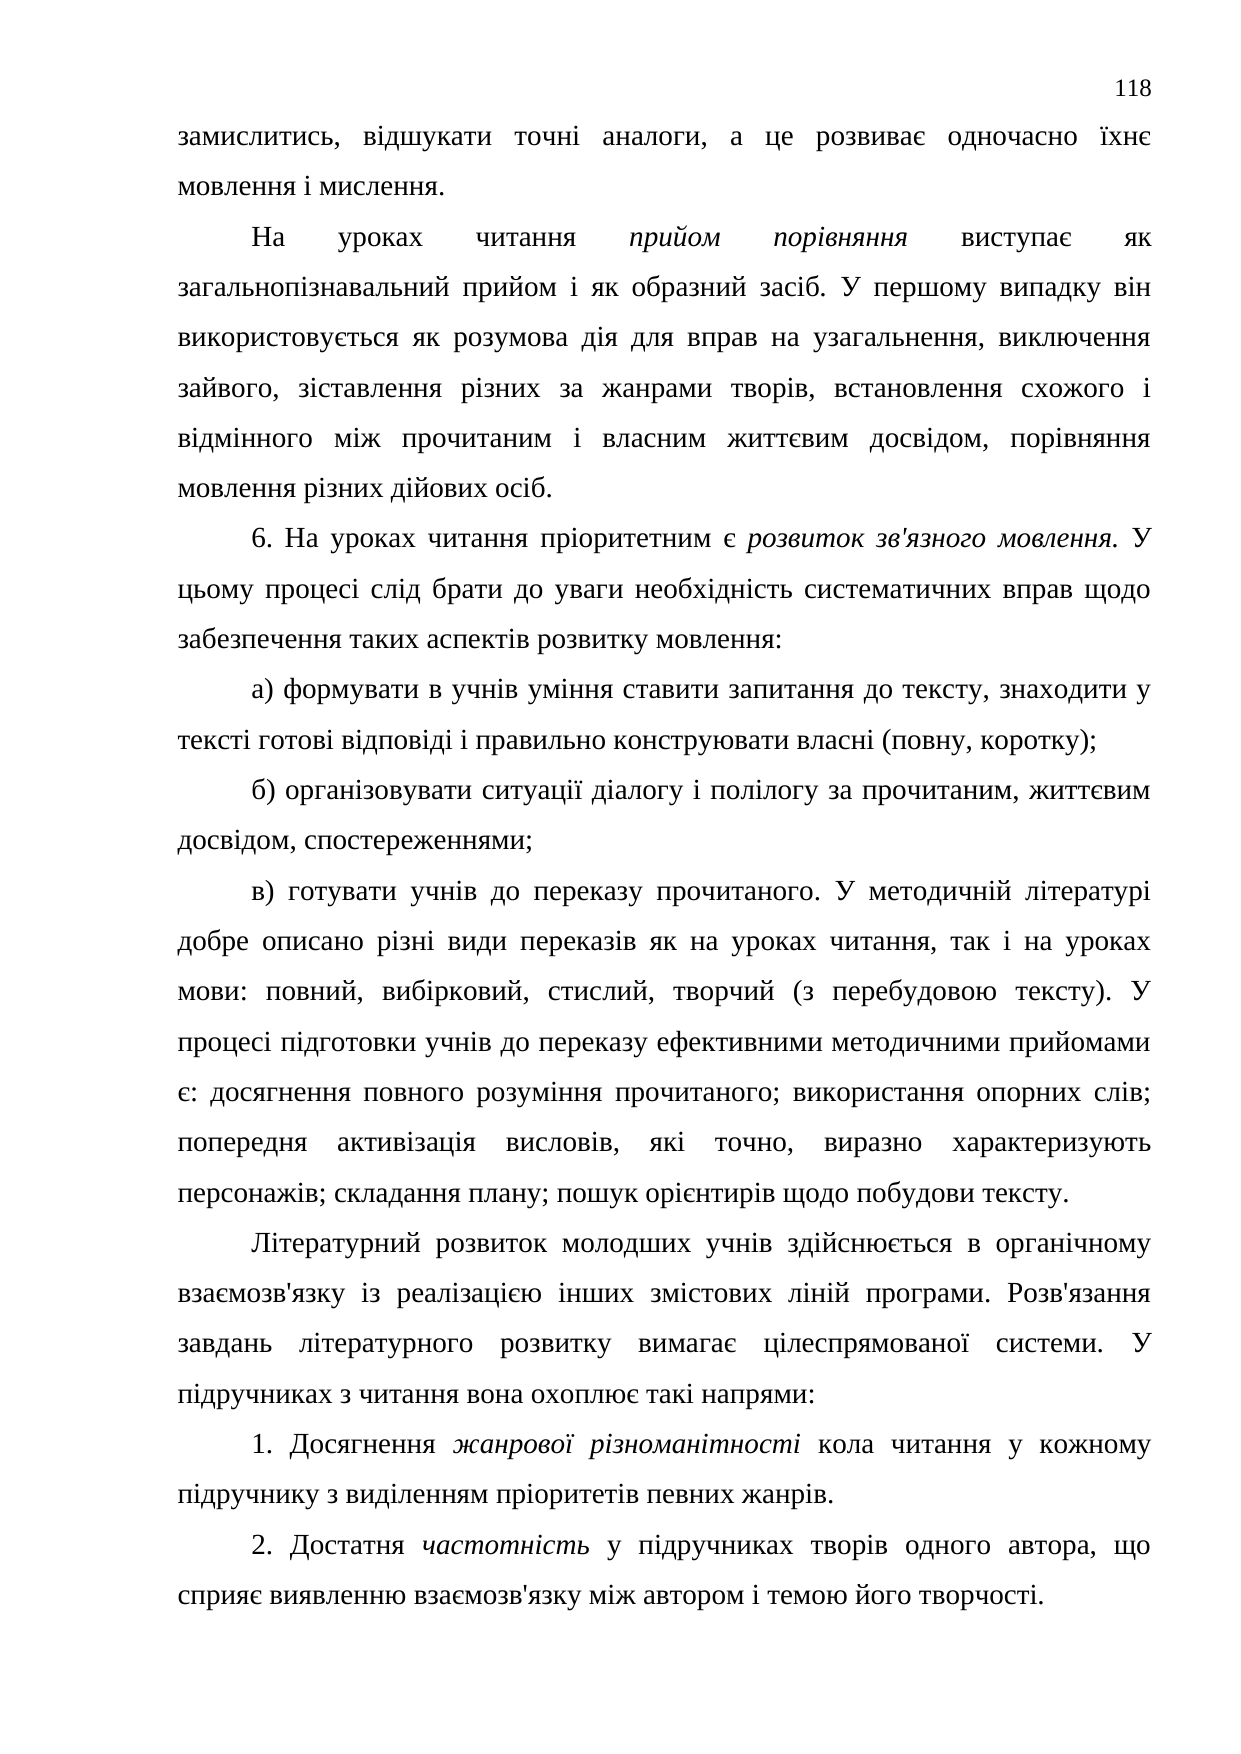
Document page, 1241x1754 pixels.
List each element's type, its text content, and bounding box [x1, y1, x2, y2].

text Літературний розвиток молодших учнів здійснюється в органічному взаємозв'язку із реалізацією інших змістових ліній програми. Розв'язання завдань літературного розвитку вимагає цілеспрямованої системи. У підручниках з читання вона охоплює такі напрями: [177, 1225, 1152, 1409]
text На уроках читання прийом порівняння виступає як загальнопізнавальний прийом і як образний засіб. У першому випадку він використовується як розумова дія для вправ на узагальнення, виключення зайвого, зіставлення різних за жанрами творів, встановлення схожого і відмінного між прочитаним і власним життєвим досвідом, порівняння мовлення різних дійових осіб. [177, 219, 1152, 504]
text 6. На уроках читання пріоритетним є розвиток зв'язного мовлення. У цьому процесі слід брати до уваги необхідність систематичних вправ щодо забезпечення таких аспектів розвитку мовлення: [177, 521, 1152, 655]
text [177, 118, 1152, 202]
text б) організовувати ситуації діалогу і полілогу за прочитаним, життєвим досвідом, спостереженнями; [177, 772, 1152, 856]
text а) формувати в учнів уміння ставити запитання до тексту, знаходити у тексті готові відповіді і правильно конструювати власні (повну, коротку); [177, 672, 1152, 755]
text в) готувати учнів до переказу прочитаного. У методичній літературі добре описано різні види переказів як на уроках читання, так і на уроках мови: повний, вибірковий, стислий, творчий (з перебудовою тексту). У процесі підготовки учнів до переказу ефективними методичними прийомами є: досягнення повного розуміння прочитаного; використання опорних слів; попередня активізація висловів, які точно, виразно характеризують персонажів; складання плану; пошук орієнтирів щодо побудови тексту. [177, 873, 1152, 1208]
text 2. Достатня частотність у підручниках творів одного автора, що сприяє виявленню взаємозв'язку між автором і темою його творчості. [177, 1527, 1152, 1611]
text 1. Досягнення жанрової різноманітності кола читання у кожному підручнику з виділенням пріоритетів певних жанрів. [177, 1426, 1152, 1510]
